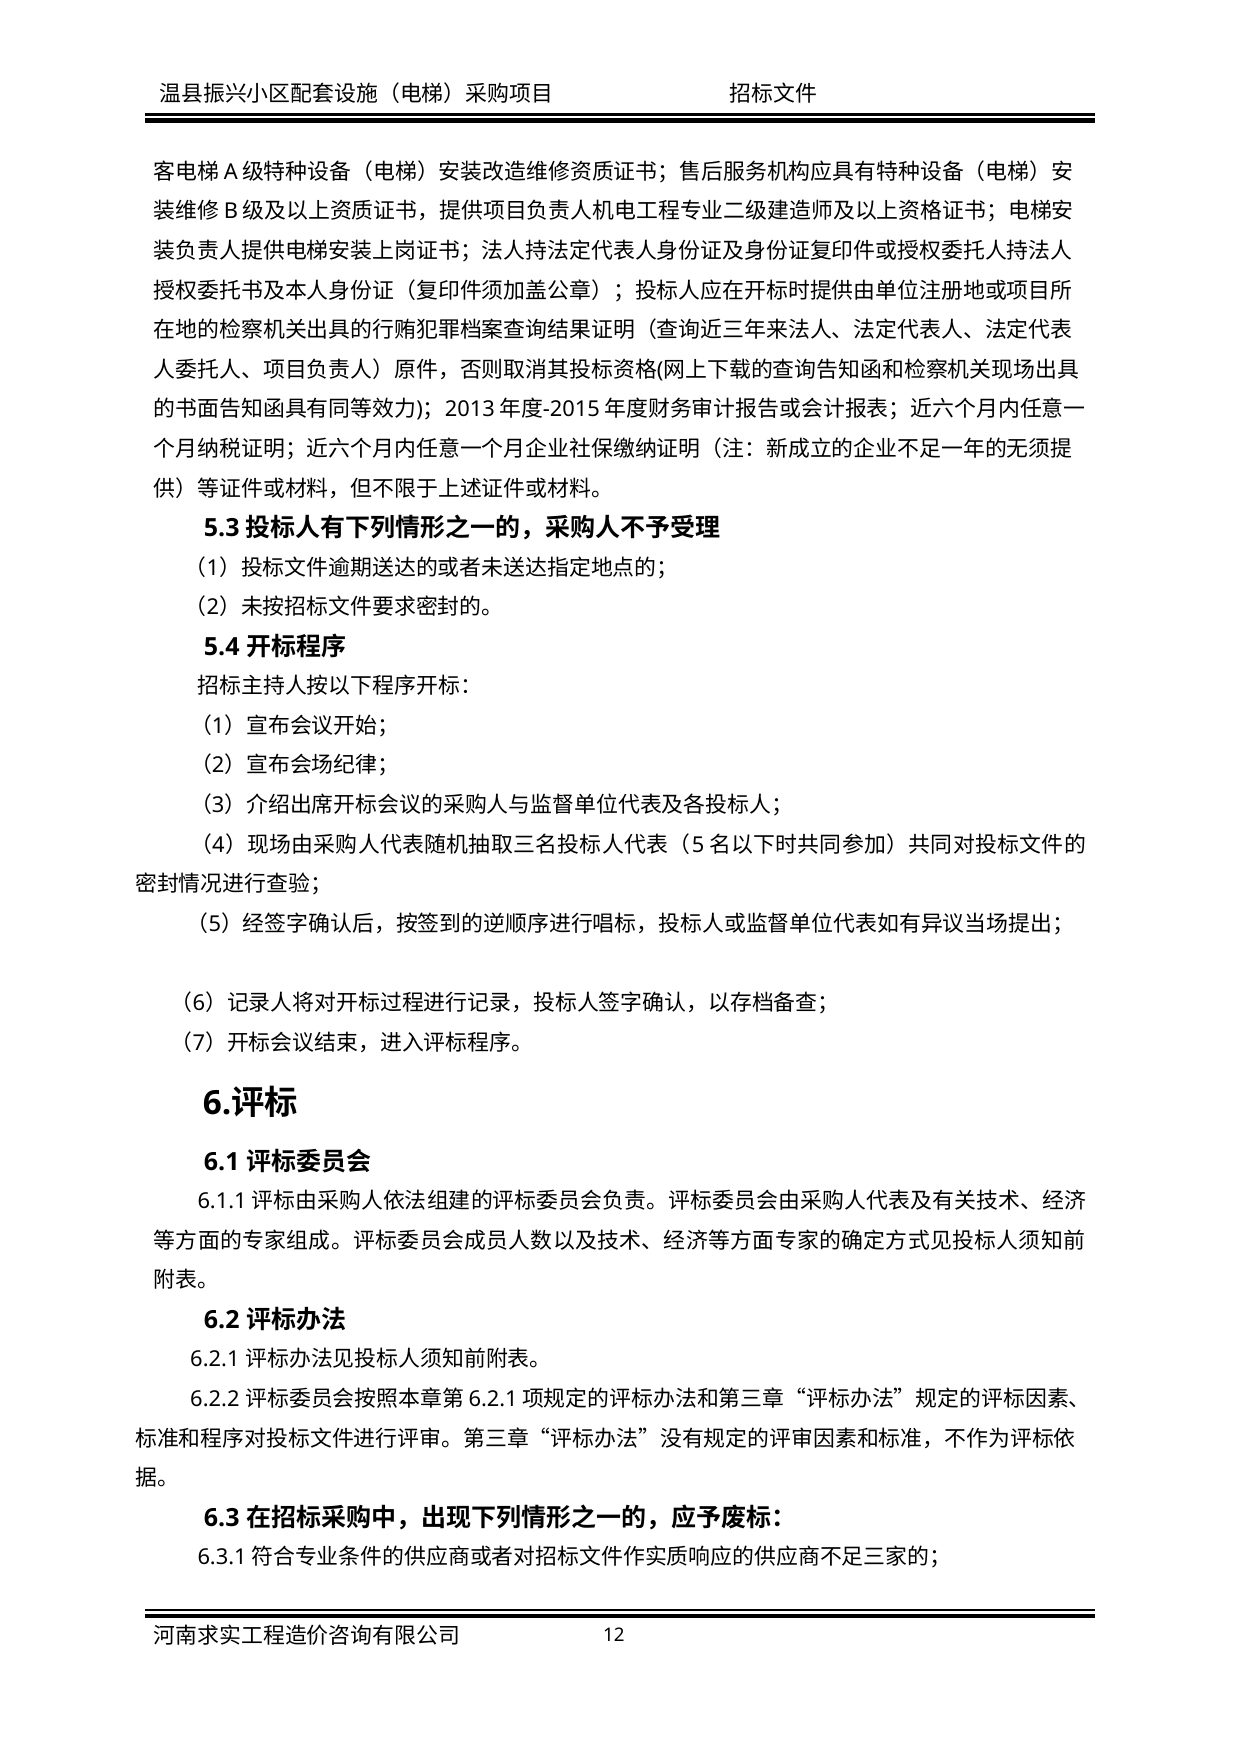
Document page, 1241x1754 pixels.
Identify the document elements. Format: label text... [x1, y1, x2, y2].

text 6.2 评标办法 [153, 1298, 1087, 1337]
text （7）开标会议结束，进入评标程序。 [153, 1021, 1087, 1060]
subtitle 6.评标 [153, 1060, 1087, 1139]
text （1）投标文件逾期送达的或者未送达指定地点的； [135, 546, 1087, 585]
text （4）现场由采购人代表随机抽取三名投标人代表（5名以下时共同参加）共同对投标文件的密封情况进行查验； [135, 823, 1087, 902]
text （3）介绍出席开标会议的采购人与监督单位代表及各投标人； [135, 783, 1087, 823]
text （6）记录人将对开标过程进行记录，投标人签字确认，以存档备查； [153, 981, 1087, 1021]
text 6.1.1评标由采购人依法组建的评标委员会负责。评标委员会由采购人代表及有关技术、经济等方面的专家组成。评标委员会成员人数以及技术、经济等方面专家的确定方式见投标人须知前附表。 [153, 1179, 1087, 1298]
text （1）宣布会议开始； [135, 704, 1087, 744]
text （2）未按招标文件要求密封的。 [135, 585, 1087, 625]
text （2）宣布会场纪律； [135, 744, 1087, 783]
text 6.2.2 评标委员会按照本章第6.2.1项规定的评标办法和第三章“评标办法”规定的评标因素、标准和程序对投标文件进行评审。第三章“评标办法”没有规定的评审因素和标准，不作为评标依据。 [135, 1377, 1087, 1496]
text 6.3.1符合专业条件的供应商或者对招标文件作实质响应的供应商不足三家的； [153, 1535, 1087, 1575]
text 6.2.1 评标办法见投标人须知前附表。 [135, 1337, 1087, 1377]
text 6.1 评标委员会 [153, 1139, 1087, 1179]
text 招标主持人按以下程序开标： [153, 664, 1087, 704]
text 6.3 在招标采购中，出现下列情形之一的，应予废标： [153, 1496, 1087, 1535]
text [153, 150, 1087, 506]
text 5.4 开标程序 [153, 625, 1087, 664]
text （5）经签字确认后，按签到的逆顺序进行唱标，投标人或监督单位代表如有异议当场提出； [153, 902, 1087, 942]
text 5.3 投标人有下列情形之一的，采购人不予受理 [153, 506, 1087, 546]
